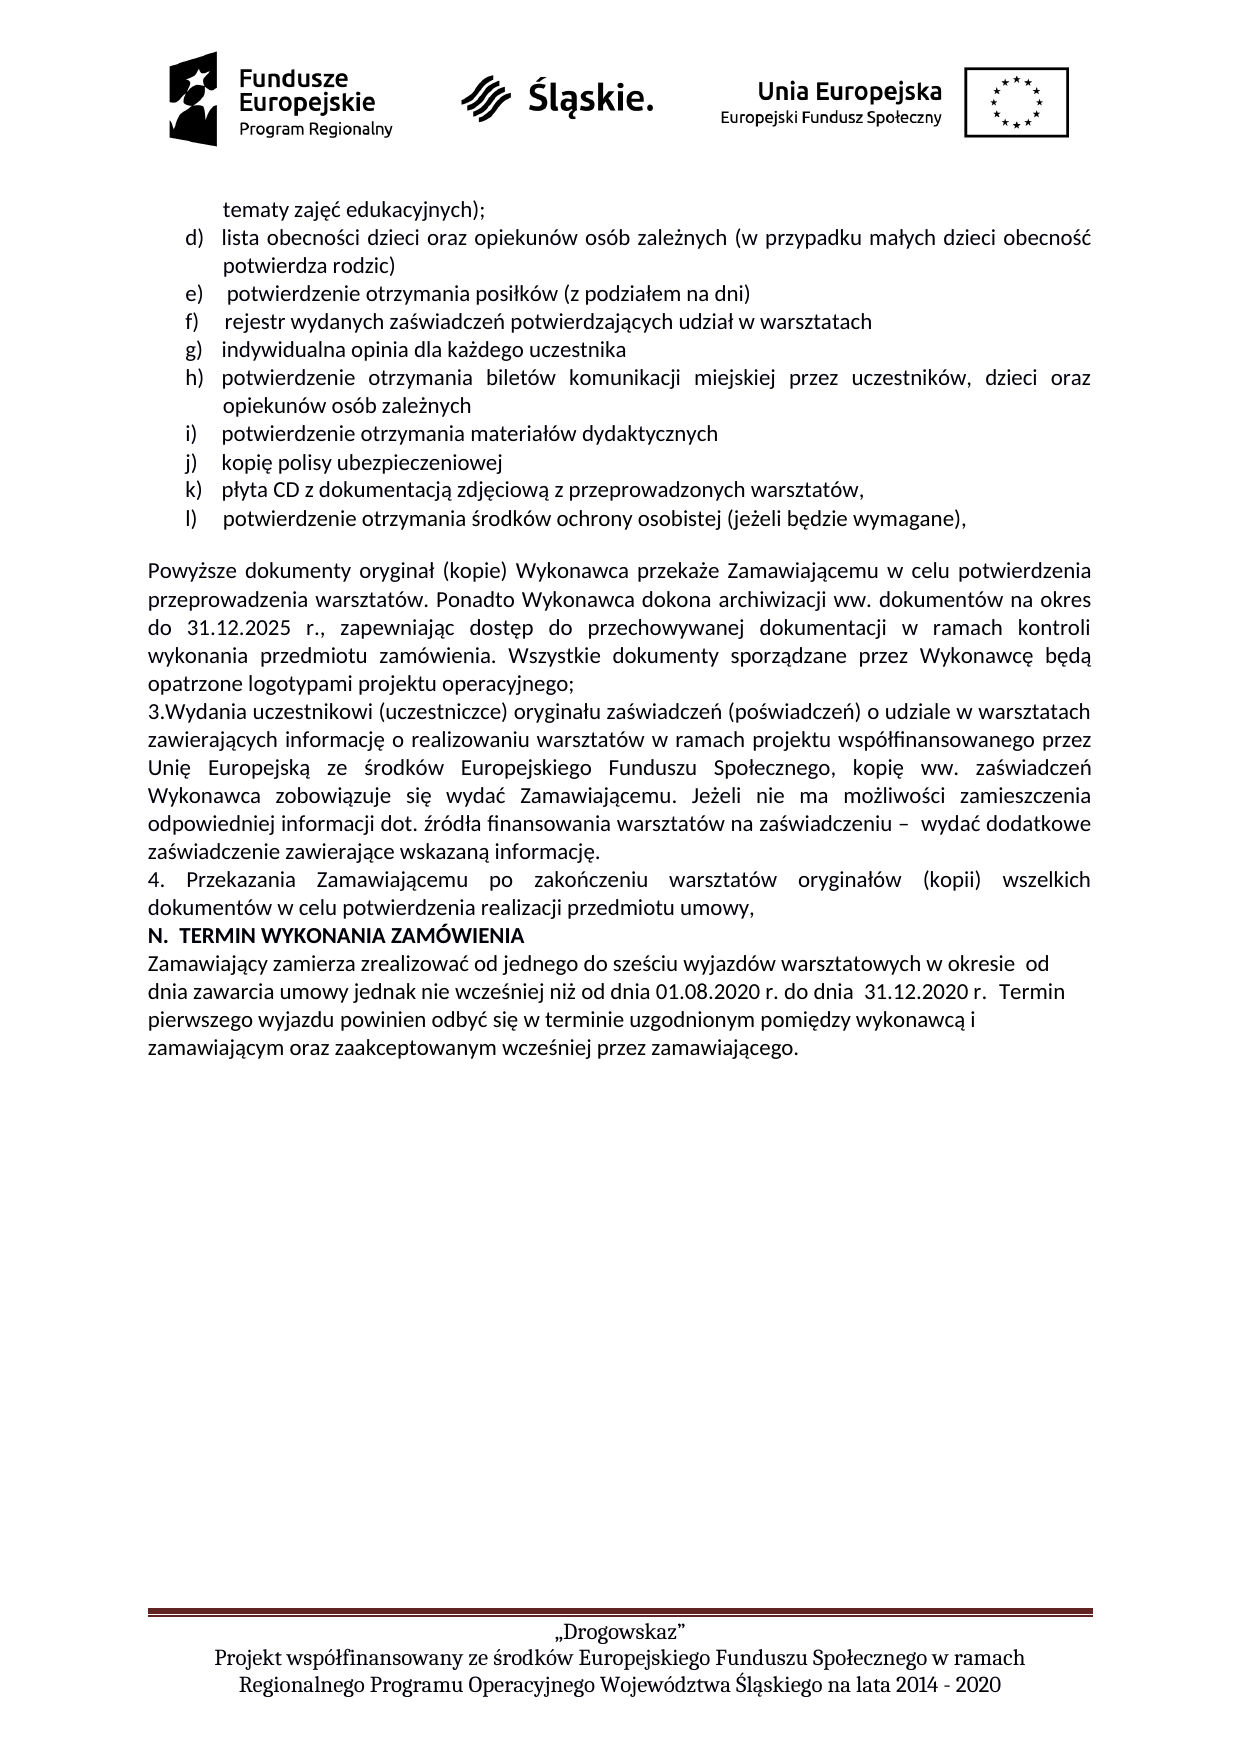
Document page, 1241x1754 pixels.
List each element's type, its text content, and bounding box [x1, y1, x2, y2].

list potwierdzenie otrzymania środków ochrony osobistej (jeżeli będzie wymagane), [185, 504, 1093, 532]
list potwierdzenie otrzymania biletów komunikacji miejskiej przez uczestników, dzieci oraz opiekunów osób zależnych [185, 363, 1093, 419]
list indywidualna opinia dla każdego uczestnika [185, 336, 1093, 363]
list płyta CD z dokumentacją zdjęciową z przeprowadzonych warsztatów, [185, 476, 1093, 504]
list lista obecności dzieci oraz opiekunów osób zależnych (w przypadku małych dzieci obecność potwierdza rodzic) [185, 223, 1093, 279]
list prowadzenie kart przeprowadzonych zajęć (zawierających listę obecności, wymiar godzin i tematy zajęć edukacyjnych); [185, 195, 1093, 223]
text 3.Wydania uczestnikowi (uczestniczce) oryginału zaświadczeń (poświadczeń) o udziale w warsztatach zawierających informację o realizowaniu warsztatów w ramach projektu współfinansowanego przez Unię Europejską ze środków Europejskiego Funduszu Społecznego, kopię ww. zaświadczeń Wykonawca zobowiązuje się wydać Zamawiającemu. Jeżeli nie ma możliwości zamieszczenia odpowiedniej informacji dot. źródła finansowania warsztatów na zaświadczeniu – wydać dodatkowe zaświadczenie zawierające wskazaną informację. [148, 697, 1093, 865]
text Powyższe dokumenty oryginał (kopie) Wykonawca przekaże Zamawiającemu w celu potwierdzenia przeprowadzenia warsztatów. Ponadto Wykonawca dokona archiwizacji ww. dokumentów na okres do 31.12.2025 r., zapewniając dostęp do przechowywanej dokumentacji w ramach kontroli wykonania przedmiotu zamówienia. Wszystkie dokumenty sporządzane przez Wykonawcę będą opatrzone logotypami projektu operacyjnego; [148, 557, 1093, 697]
text 4. Przekazania Zamawiającemu po zakończeniu warsztatów oryginałów (kopii) wszelkich dokumentów w celu potwierdzenia realizacji przedmiotu umowy, [148, 865, 1093, 921]
list potwierdzenie otrzymania posiłków (z podziałem na dni) [185, 279, 1093, 307]
list kopię polisy ubezpieczeniowej [185, 448, 1093, 476]
picture [147, 29, 1091, 168]
list rejestr wydanych zaświadczeń potwierdzających udział w warsztatach [185, 307, 1093, 336]
text N. TERMIN WYKONANIA ZAMÓWIENIA [148, 921, 1093, 949]
text Zamawiający zamierza zrealizować od jednego do sześciu wyjazdów warsztatowych w okresie od dnia zawarcia umowy jednak nie wcześniej niż od dnia 01.08.2020 r. do dnia 31.12.2020 r. Termin pierwszego wyjazdu powinien odbyć się w terminie uzgodnionym pomiędzy wykonawcą i zamawiającym oraz zaakceptowanym wcześniej przez zamawiającego. [148, 949, 1093, 1061]
list potwierdzenie otrzymania materiałów dydaktycznych [185, 419, 1093, 448]
